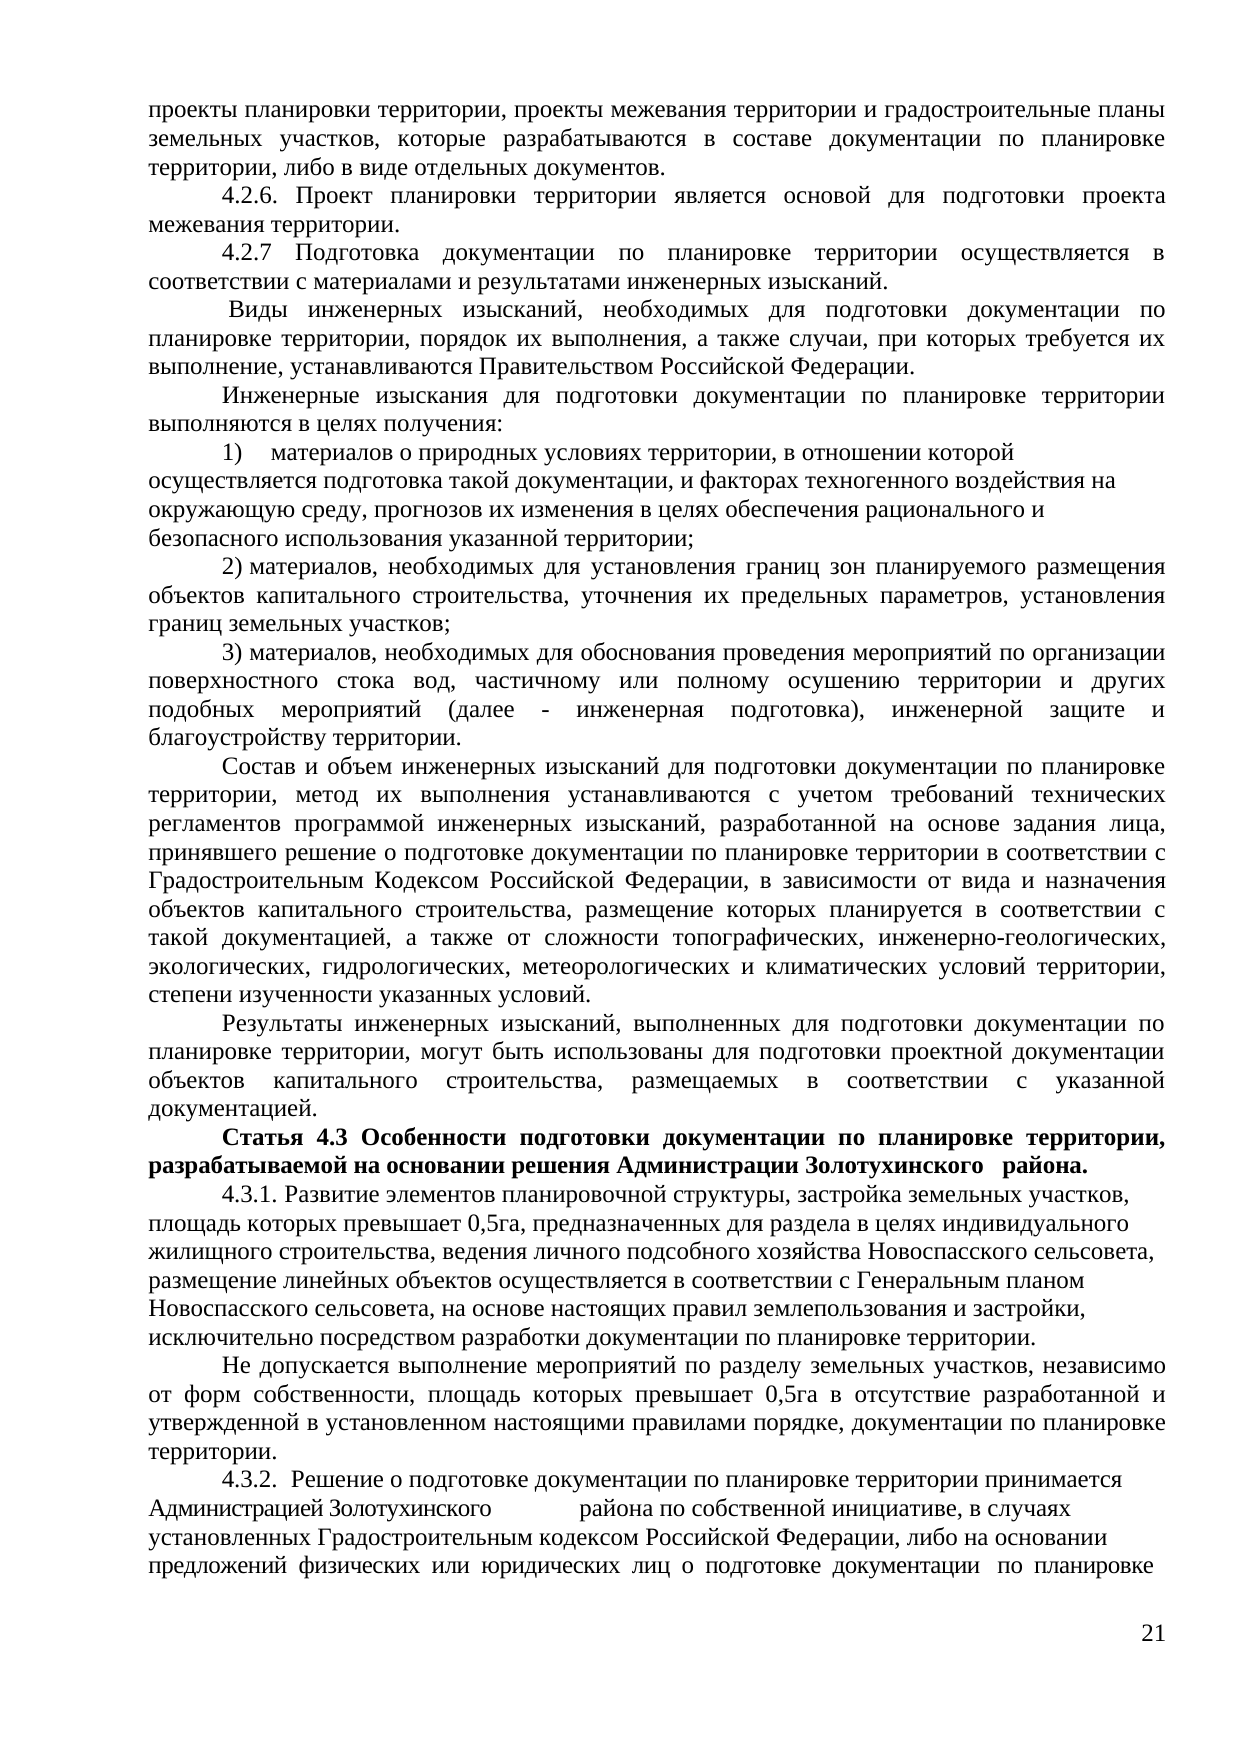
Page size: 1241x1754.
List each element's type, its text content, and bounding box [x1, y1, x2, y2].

text Виды инженерных изысканий, необходимых для подготовки документации по планировке территории, порядок их выполнения, а также случаи, при которых требуется их выполнение, устанавливаются Правительством Российской Федерации. [148, 295, 1166, 380]
text Статья 4.3 Особенности подготовки документации по планировке территории, разрабатываемой на основании решения Администрации Золотухинского района. [148, 1122, 1166, 1179]
list материалов, необходимых для обоснования проведения мероприятий по организации поверхностного стока вод, частичному или полному осушению территории и других подобных мероприятий (далее - инженерная подготовка), инженерной защите и благоустройству территории. [148, 637, 1166, 751]
text Результаты инженерных изысканий, выполненных для подготовки документации по планировке территории, могут быть использованы для подготовки проектной документации объектов капитального строительства, размещаемых в соответствии с указанной документацией. [148, 1008, 1166, 1122]
text Состав и объем инженерных изысканий для подготовки документации по планировке территории, метод их выполнения устанавливаются с учетом требований технических регламентов программой инженерных изысканий, разработанной на основе задания лица, принявшего решение о подготовке документации по планировке территории в соответствии с Градостроительным Кодексом Российской Федерации, в зависимости от вида и назначения объектов капитального строительства, размещение которых планируется в соответствии с такой документацией, а также от сложности топографических, инженерно-геологических, экологических, гидрологических, метеорологических и климатических условий территории, степени изученности указанных условий. [148, 751, 1167, 1008]
list материалов, необходимых для установления границ зон планируемого размещения объектов капитального строительства, уточнения их предельных параметров, установления границ земельных участков; [148, 552, 1167, 637]
text 4.2.6. Проект планировки территории является основой для подготовки проекта межевания территории. [148, 181, 1167, 238]
text Инженерные изыскания для подготовки документации по планировке территории выполняются в целях получения: [148, 380, 1166, 437]
text Не допускается выполнение мероприятий по разделу земельных участков, независимо от форм собственности, площадь которых превышает 0,5га в отсутствие разработанной и утвержденной в установленном настоящими правилами порядке, документации по планировке территории. [148, 1351, 1167, 1465]
text 4.2.7 Подготовка документации по планировке территории осуществляется в соответствии с материалами и результатами инженерных изысканий. [148, 238, 1166, 295]
text проекты планировки территории, проекты межевания территории и градостроительные планы земельных участков, которые разрабатываются в составе документации по планировке территории, либо в виде отдельных документов. [148, 95, 1166, 181]
text 21 [148, 1618, 1166, 1647]
text 4.3.1. Развитие элементов планировочной структуры, застройка земельных участков, площадь которых превышает 0,5га, предназначенных для раздела в целях индивидуального жилищного строительства, ведения личного подсобного хозяйства Новоспасского сельсовета, размещение линейных объектов осуществляется в соответствии с Генеральным планом Новоспасского сельсовета, на основе настоящих правил землепользования и застройки, исключительно посредством разработки документации по планировке территории. [148, 1179, 1166, 1351]
text 1) материалов о природных условиях территории, в отношении которой осуществляется подготовка такой документации, и факторах техногенного воздействия на окружающую среду, прогнозов их изменения в целях обеспечения рационального и безопасного использования указанной территории; [148, 437, 1166, 552]
text 4.3.2. Решение о подготовке документации по планировке территории принимается Администрацией Золотухинского района по собственной инициативе, в случаях установленных Градостроительным кодексом Российской Федерации, либо на основании предложений физических или юридических лиц о подготовке документации по планировке [148, 1465, 1166, 1579]
